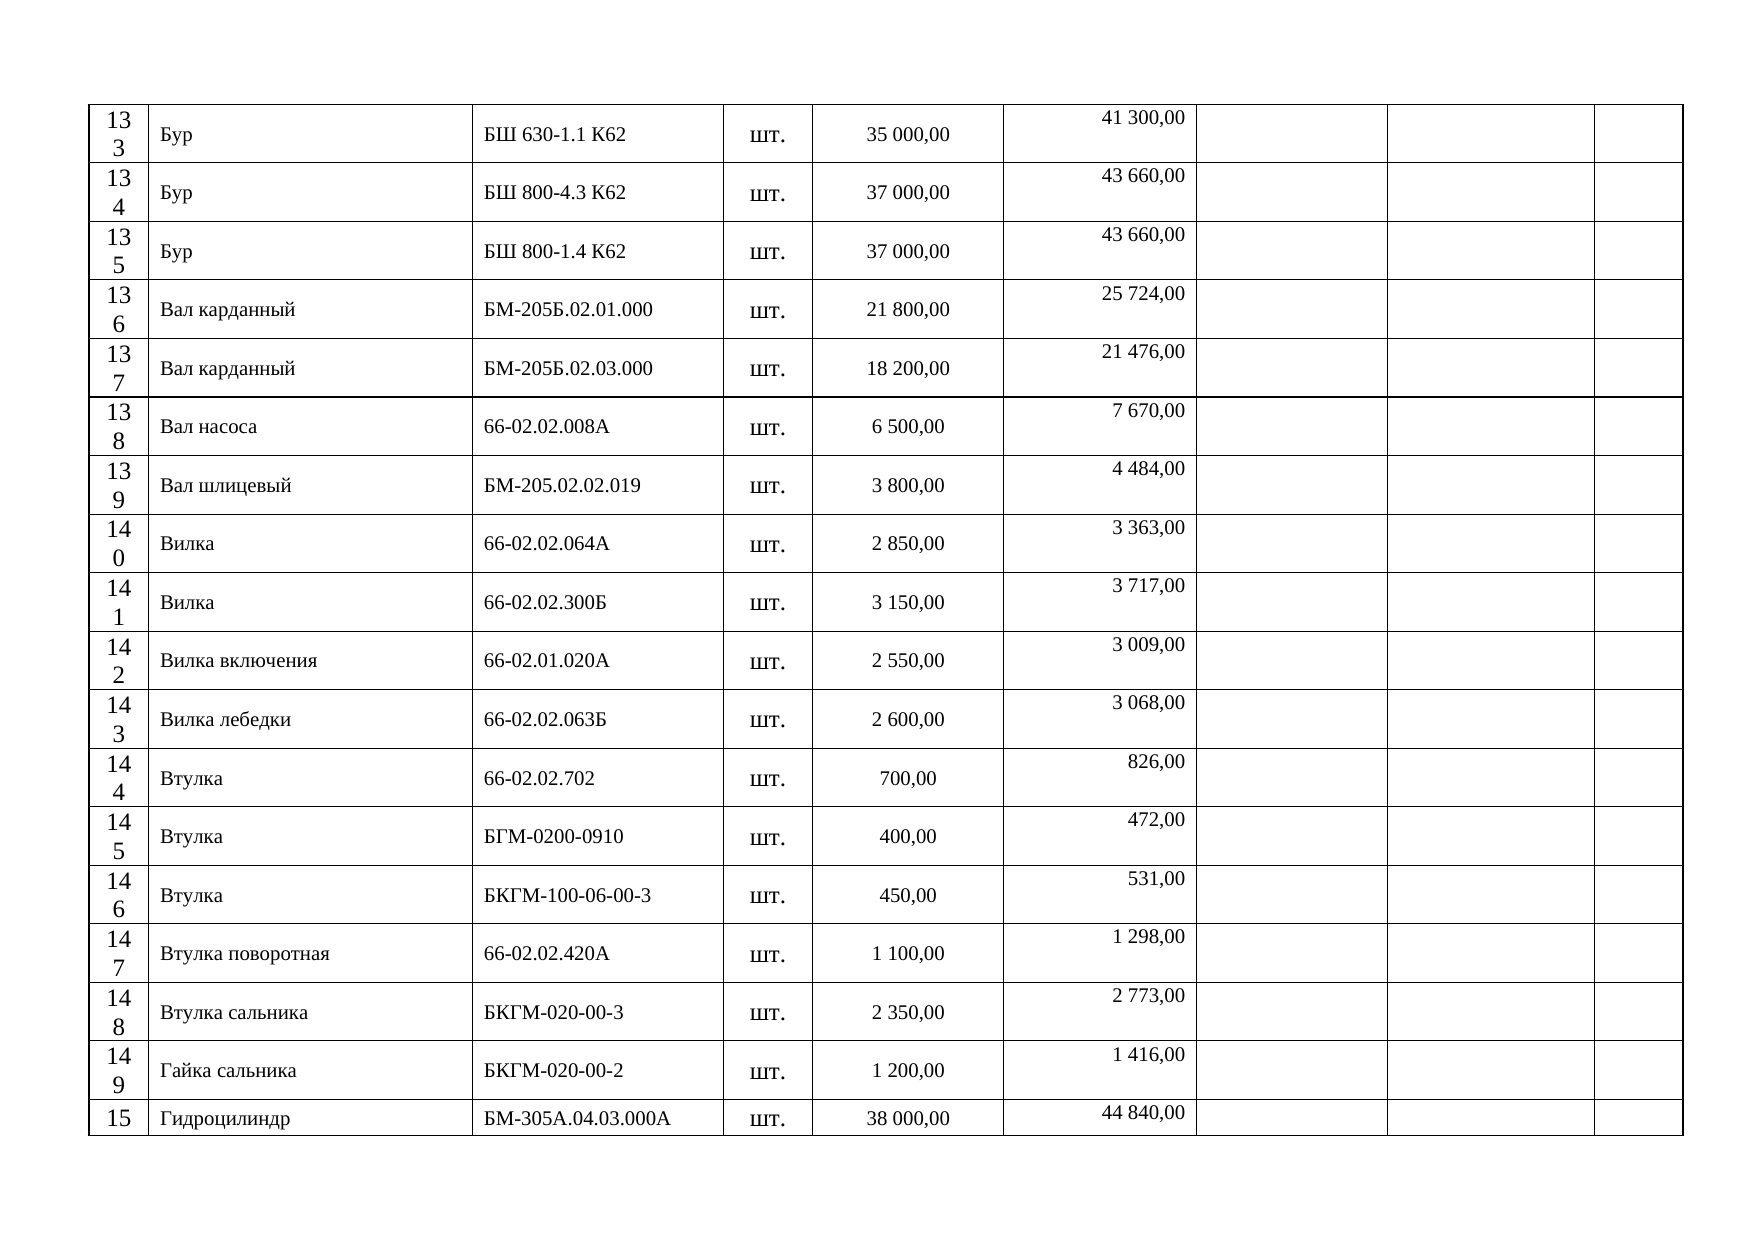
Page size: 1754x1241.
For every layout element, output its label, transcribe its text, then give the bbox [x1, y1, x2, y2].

table_cell [1595, 515, 1682, 572]
table_cell 44 840,00 [1004, 1100, 1196, 1135]
table_cell 66-02.01.020А [473, 632, 723, 689]
table_cell 149 [90, 1041, 148, 1099]
table_cell 37 000,00 [813, 163, 1003, 221]
table_cell 66-02.02.064А [473, 515, 723, 572]
table_cell [1197, 1100, 1387, 1135]
table_cell 143 [90, 690, 148, 748]
table_cell 43 660,00 [1004, 222, 1196, 279]
table_cell 66-02.02.702 [473, 749, 723, 806]
table_cell 41 300,00 [1004, 105, 1196, 162]
table_cell Втулка поворотная [149, 924, 472, 982]
table_cell 700,00 [813, 749, 1003, 806]
table_cell БГМ-0200-0910 [473, 807, 723, 865]
table_cell [1388, 105, 1594, 162]
table_cell [1388, 163, 1594, 221]
table_cell [1388, 1041, 1594, 1099]
table_cell 147 [90, 924, 148, 982]
table_cell 141 [90, 573, 148, 631]
table_cell 150 [90, 1100, 148, 1135]
table_cell 2 550,00 [813, 632, 1003, 689]
table_cell [1388, 456, 1594, 513]
table_cell БШ 800-1.4 К62 [473, 222, 723, 279]
table_cell шт. [724, 749, 812, 806]
table_cell 1 200,00 [813, 1041, 1003, 1099]
table_cell БКГМ-020-00-2 [473, 1041, 723, 1099]
table_cell 66-02.02.300Б [473, 573, 723, 631]
table_cell 7 670,00 [1004, 398, 1196, 455]
table_cell [1197, 456, 1387, 513]
table_cell 3 009,00 [1004, 632, 1196, 689]
table_cell шт. [724, 1041, 812, 1099]
table_cell [1388, 983, 1594, 1040]
table_cell шт. [724, 690, 812, 748]
table_cell [1388, 280, 1594, 338]
table_cell Гайка сальника [149, 1041, 472, 1099]
table_cell [1595, 339, 1682, 396]
table_cell 66-02.02.063Б [473, 690, 723, 748]
table_cell Вилка [149, 515, 472, 572]
table_cell Вал карданный [149, 339, 472, 396]
table_cell [1197, 983, 1387, 1040]
table_cell [1197, 866, 1387, 923]
table_cell шт. [724, 398, 812, 455]
table_cell 134 [90, 163, 148, 221]
table_cell [1388, 398, 1594, 455]
table_cell [1197, 807, 1387, 865]
table_cell [1595, 222, 1682, 279]
table_cell 37 000,00 [813, 222, 1003, 279]
table_cell 400,00 [813, 807, 1003, 865]
table_cell Гидроцилиндр [149, 1100, 472, 1135]
table_cell [1197, 924, 1387, 982]
table_cell 142 [90, 632, 148, 689]
table_cell [1388, 866, 1594, 923]
table_cell [1595, 105, 1682, 162]
table_cell 21 800,00 [813, 280, 1003, 338]
table_cell 139 [90, 456, 148, 513]
table_cell Бур [149, 163, 472, 221]
table_cell [1595, 1041, 1682, 1099]
table_cell [1595, 924, 1682, 982]
table_cell 21 476,00 [1004, 339, 1196, 396]
table_cell [1595, 163, 1682, 221]
table_cell 3 150,00 [813, 573, 1003, 631]
table_cell [1197, 222, 1387, 279]
table_cell Вилка лебедки [149, 690, 472, 748]
table_cell 2 850,00 [813, 515, 1003, 572]
table_cell 3 363,00 [1004, 515, 1196, 572]
table_cell 35 000,00 [813, 105, 1003, 162]
table_cell Вал насоса [149, 398, 472, 455]
table_cell [1595, 690, 1682, 748]
table_cell 1 298,00 [1004, 924, 1196, 982]
table_cell 826,00 [1004, 749, 1196, 806]
table_cell 1 100,00 [813, 924, 1003, 982]
table_cell БКГМ-100-06-00-3 [473, 866, 723, 923]
table_cell 138 [90, 398, 148, 455]
table_cell шт. [724, 573, 812, 631]
table_cell [1197, 105, 1387, 162]
table_cell [1388, 690, 1594, 748]
table_cell Втулка [149, 866, 472, 923]
table_cell [1595, 573, 1682, 631]
table_cell [1595, 632, 1682, 689]
table_cell 3 068,00 [1004, 690, 1196, 748]
table_cell [1595, 280, 1682, 338]
table_cell Вал шлицевый [149, 456, 472, 513]
table_cell [1197, 398, 1387, 455]
table_cell шт. [724, 983, 812, 1040]
table_cell [1197, 573, 1387, 631]
table_cell Втулка [149, 749, 472, 806]
table_cell 1 416,00 [1004, 1041, 1196, 1099]
table_cell шт. [724, 866, 812, 923]
table_cell 135 [90, 222, 148, 279]
table_cell Вилка включения [149, 632, 472, 689]
table_cell БМ-305А.04.03.000А [473, 1100, 723, 1135]
table_cell шт. [724, 515, 812, 572]
table_cell [1388, 632, 1594, 689]
table_cell [1595, 1100, 1682, 1135]
table_cell БМ-205.02.02.019 [473, 456, 723, 513]
table_cell БКГМ-020-00-3 [473, 983, 723, 1040]
table_cell [1388, 573, 1594, 631]
table_cell [1388, 339, 1594, 396]
table_cell 38 000,00 [813, 1100, 1003, 1135]
table_cell 66-02.02.420А [473, 924, 723, 982]
table_cell [1595, 456, 1682, 513]
table_cell Вал карданный [149, 280, 472, 338]
table_cell 2 773,00 [1004, 983, 1196, 1040]
table_cell шт. [724, 1100, 812, 1135]
table_cell 137 [90, 339, 148, 396]
table_cell шт. [724, 807, 812, 865]
table_cell 144 [90, 749, 148, 806]
table_cell шт. [724, 632, 812, 689]
table_cell шт. [724, 456, 812, 513]
table_cell [1197, 749, 1387, 806]
table_cell 146 [90, 866, 148, 923]
table_cell 43 660,00 [1004, 163, 1196, 221]
table_cell шт. [724, 163, 812, 221]
table_cell [1595, 807, 1682, 865]
table_cell [1197, 163, 1387, 221]
table_cell шт. [724, 222, 812, 279]
table_cell 3 717,00 [1004, 573, 1196, 631]
table_cell [1388, 515, 1594, 572]
table_cell [1388, 924, 1594, 982]
table_cell [1595, 749, 1682, 806]
table_cell 472,00 [1004, 807, 1196, 865]
table_cell 531,00 [1004, 866, 1196, 923]
table_cell Бур [149, 222, 472, 279]
table_cell [1595, 866, 1682, 923]
table_cell 25 724,00 [1004, 280, 1196, 338]
table_cell БМ-205Б.02.01.000 [473, 280, 723, 338]
table_cell Вилка [149, 573, 472, 631]
table_cell 66-02.02.008А [473, 398, 723, 455]
table_cell [1197, 690, 1387, 748]
table_cell шт. [724, 280, 812, 338]
table_cell шт. [724, 924, 812, 982]
table_cell 148 [90, 983, 148, 1040]
table_cell БШ 630-1.1 К62 [473, 105, 723, 162]
table_cell 6 500,00 [813, 398, 1003, 455]
table_cell 4 484,00 [1004, 456, 1196, 513]
table_cell [1388, 222, 1594, 279]
table_cell [1595, 983, 1682, 1040]
table_cell БШ 800-4.3 К62 [473, 163, 723, 221]
table_cell 2 600,00 [813, 690, 1003, 748]
table_cell 140 [90, 515, 148, 572]
table_cell [1197, 280, 1387, 338]
table_cell Бур [149, 105, 472, 162]
table_cell [1595, 398, 1682, 455]
table_cell шт. [724, 339, 812, 396]
table_cell Втулка [149, 807, 472, 865]
table_cell [1388, 807, 1594, 865]
table_cell 3 800,00 [813, 456, 1003, 513]
table_cell [1197, 632, 1387, 689]
table_cell 136 [90, 280, 148, 338]
table_cell [1197, 1041, 1387, 1099]
table_cell 18 200,00 [813, 339, 1003, 396]
table_cell [1388, 1100, 1594, 1135]
table_cell Втулка сальника [149, 983, 472, 1040]
table_cell 450,00 [813, 866, 1003, 923]
table_cell 145 [90, 807, 148, 865]
table_cell [1197, 339, 1387, 396]
table_cell 133 [90, 105, 148, 162]
table_cell БМ-205Б.02.03.000 [473, 339, 723, 396]
table_cell [1197, 515, 1387, 572]
table_cell шт. [724, 105, 812, 162]
table_cell 2 350,00 [813, 983, 1003, 1040]
table_cell [1388, 749, 1594, 806]
